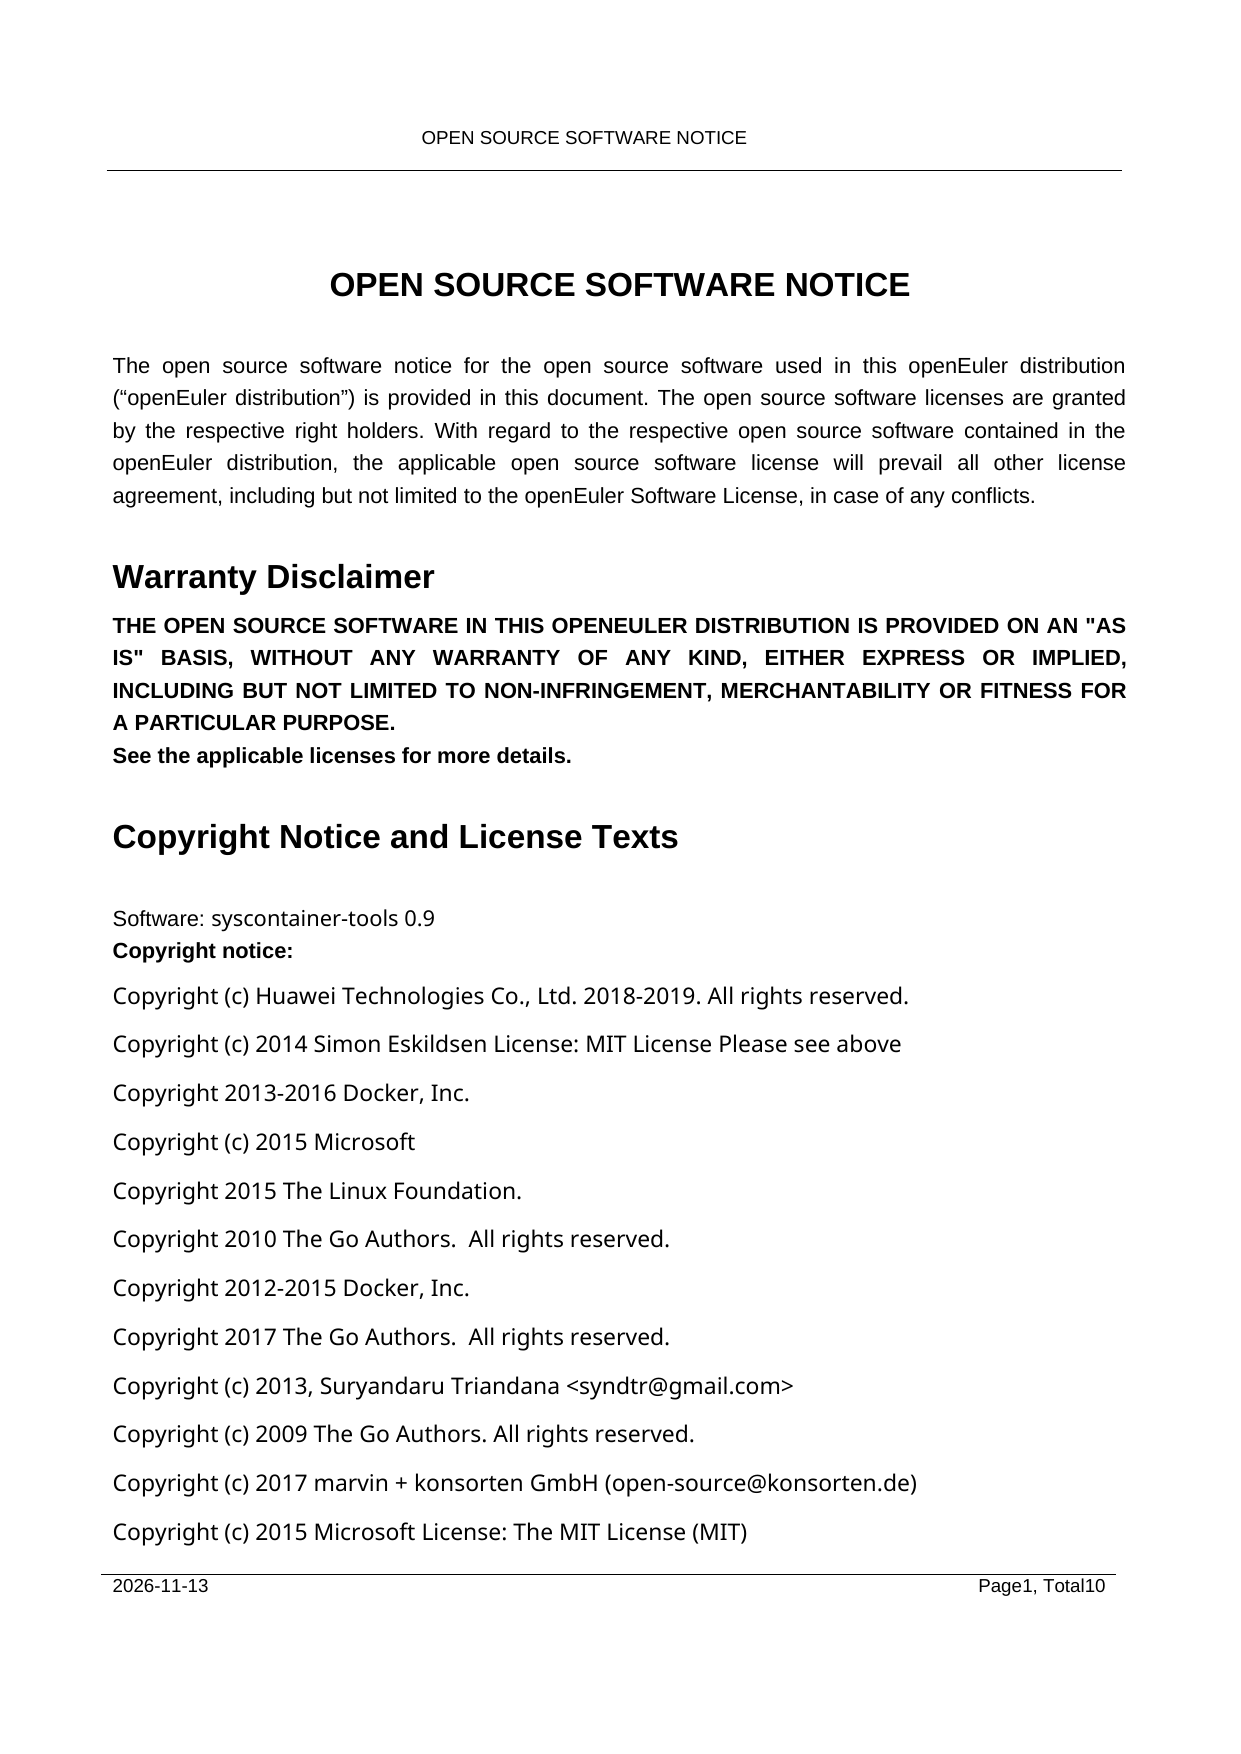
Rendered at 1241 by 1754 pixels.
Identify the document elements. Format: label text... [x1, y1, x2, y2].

text THE OPEN SOURCE SOFTWARE IN THIS OPENEULER DISTRIBUTION IS PROVIDED ON AN "AS IS" BASIS, WITHOUT ANY WARRANTY OF ANY KIND, EITHER EXPRESS OR IMPLIED, INCLUDING BUT NOT LIMITED TO NON-INFRINGEMENT, MERCHANTABILITY OR FITNESS FOR A PARTICULAR PURPOSE. See the applicable licenses for more details. [112, 609, 1128, 771]
text Warranty Disclaimer [112, 544, 1128, 609]
text OPEN SOURCE SOFTWARE NOTICE [112, 251, 1128, 316]
text Copyright Notice and License Texts [112, 804, 1128, 869]
text Copyright notice: [112, 934, 1128, 966]
text Software: syscontainer-tools 0.9 [112, 901, 1128, 934]
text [112, 979, 1128, 1548]
text The open source software notice for the open source software used in this openEuler distribution (“openEuler distribution”) is provided in this document. The open source software licenses are granted by the respective right holders. With regard to the respective open source software contained in the openEuler distribution, the applicable open source software license will prevail all other license agreement, including but not limited to the openEuler Software License, in case of any conflicts. [112, 349, 1128, 511]
